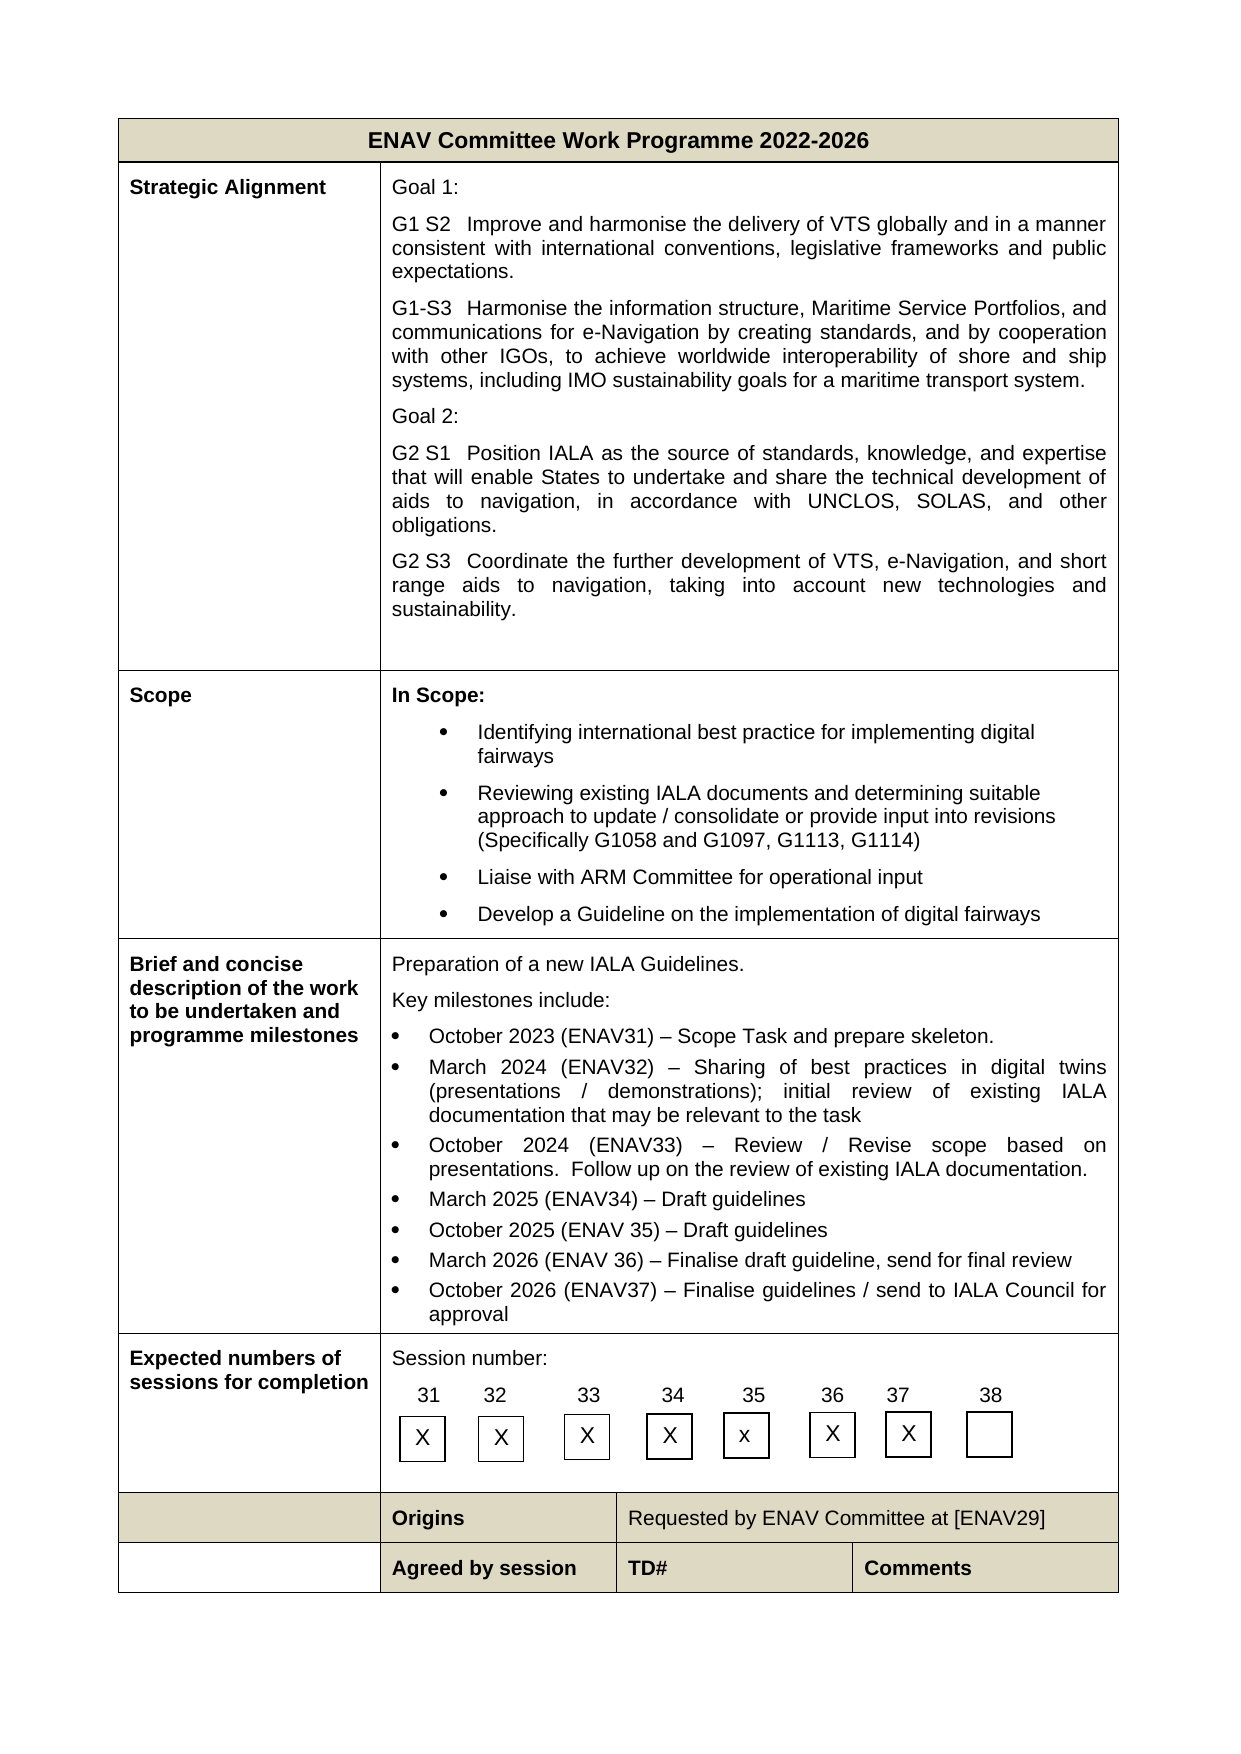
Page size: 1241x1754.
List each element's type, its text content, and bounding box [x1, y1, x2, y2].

table_cell Comments [853, 1543, 1118, 1592]
table_cell Agreed by session [381, 1543, 616, 1592]
table_cell Expected numbers of sessions for completion [119, 1334, 380, 1492]
table_cell TD# [617, 1543, 852, 1592]
table_cell [119, 1543, 380, 1592]
table_cell Requested by ENAV Committee at [ENAV29] [617, 1493, 1118, 1542]
table_cell In Scope: Identifying international best practice for implementing digital fairways Reviewing existing IALA documents and determining suitable approach to update / consolidate or provide input into revisions (Specifically G1058 and G1097, G1113, G1114) Liaise with ARM Committee for operational input Develop a Guideline on the implementation of digital fairways [381, 671, 1118, 938]
table_cell Scope [119, 671, 380, 938]
table_cell Session number: 31 32 33 34 35 36 37 38 [381, 1334, 1118, 1492]
table_cell Strategic Alignment [119, 163, 380, 670]
table_cell [119, 1493, 380, 1542]
table_cell Goal 1: G1 S2 Improve and harmonise the delivery of VTS globally and in a manner consistent with international conventions, legislative frameworks and public expectations. G1‐S3 Harmonise the information structure, Maritime Service Portfolios, and communications for e‐Navigation by creating standards, and by cooperation with other IGOs, to achieve worldwide interoperability of shore and ship systems, including IMO sustainability goals for a maritime transport system. Goal 2: G2 S1 Position IALA as the source of standards, knowledge, and expertise that will enable States to undertake and share the technical development of aids to navigation, in accordance with UNCLOS, SOLAS, and other obligations. G2 S3 Coordinate the further development of VTS, e‐Navigation, and short range aids to navigation, taking into account new technologies and sustainability. [381, 163, 1118, 670]
table_cell Preparation of a new IALA Guidelines. Key milestones include: October 2023 (ENAV31) – Scope Task and prepare skeleton. March 2024 (ENAV32) – Sharing of best practices in digital twins (presentations / demonstrations); initial review of existing IALA documentation that may be relevant to the task October 2024 (ENAV33) – Review / Revise scope based on presentations. Follow up on the review of existing IALA documentation. March 2025 (ENAV34) – Draft guidelines October 2025 (ENAV 35) – Draft guidelines March 2026 (ENAV 36) – Finalise draft guideline, send for final review October 2026 (ENAV37) – Finalise guidelines / send to IALA Council for approval [381, 939, 1118, 1332]
table_cell Brief and concise description of the work to be undertaken and programme milestones [119, 939, 380, 1332]
table_header ENAV Committee Work Programme 2022-2026 [119, 119, 1118, 161]
table_cell Origins [381, 1493, 616, 1542]
